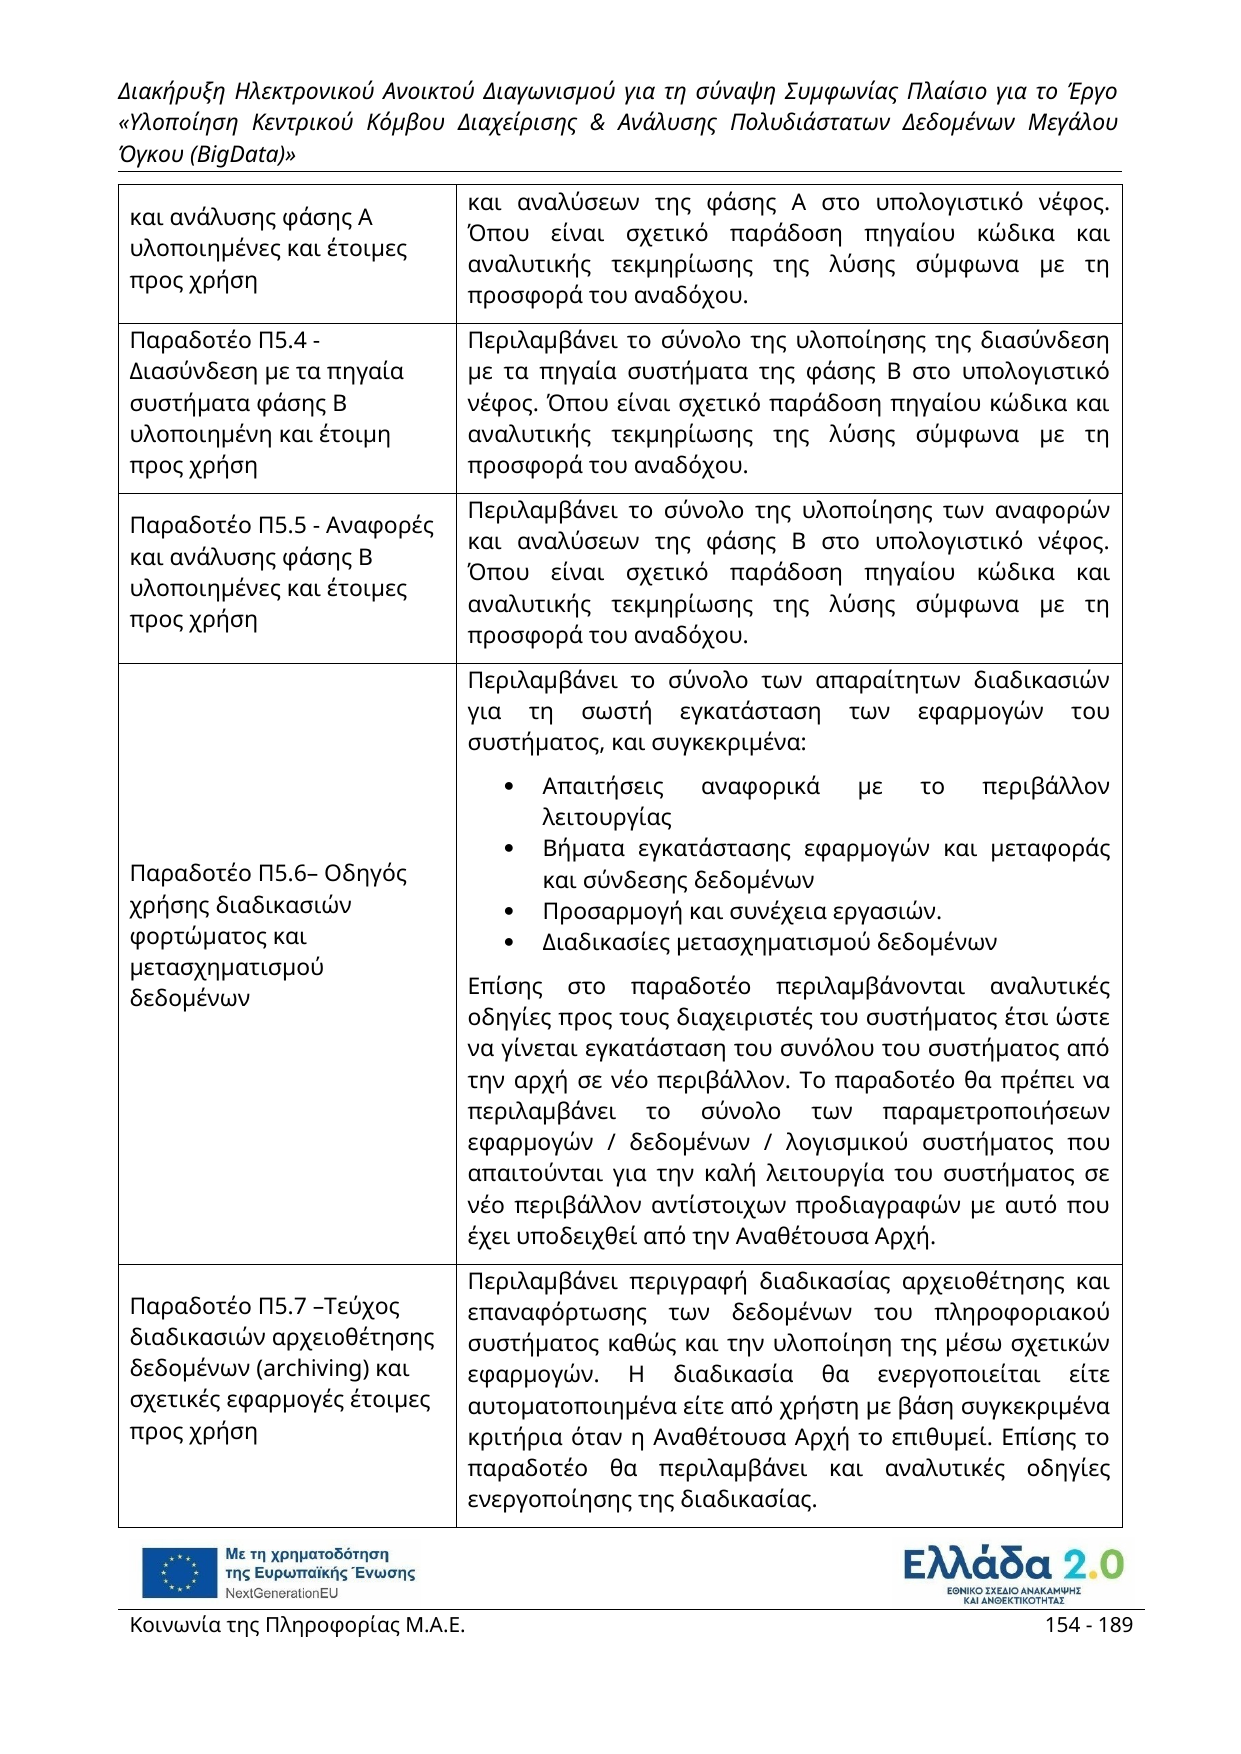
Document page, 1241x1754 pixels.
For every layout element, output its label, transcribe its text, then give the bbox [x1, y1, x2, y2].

table_cell Παραδοτέο Π5.4 - Διασύνδεση με τα πηγαία συστήματα φάσης Β υλοποιημένη και έτοιμη προς χρήση [119, 324, 456, 493]
table_cell Περιλαμβάνει το σύνολο της υλοποίησης των αναφορών και αναλύσεων της φάσης Β στο υπολογιστικό νέφος. Όπου είναι σχετικό παράδοση πηγαίου κώδικα και αναλυτικής τεκμηρίωσης της λύσης σύμφωνα με τη προσφορά του αναδόχου. [457, 494, 1122, 662]
table_cell Παραδοτέο Π5.5 - Αναφορές και ανάλυσης φάσης Β υλοποιημένες και έτοιμες προς χρήση [119, 494, 456, 662]
table_cell Παραδοτέο Π5.7 –Τεύχος διαδικασιών αρχειοθέτησης δεδομένων (archiving) και σχετικές εφαρμογές έτοιμες προς χρήση [119, 1265, 456, 1527]
picture [892, 1537, 1135, 1609]
table_cell Παραδοτέο Π5.6– Οδηγός χρήσης διαδικασιών φορτώματος και μετασχηματισμού δεδομένων [119, 664, 456, 1263]
picture [129, 1539, 422, 1608]
table_cell Περιλαμβάνει περιγραφή διαδικασίας αρχειοθέτησης και επαναφόρτωσης των δεδομένων του πληροφοριακού συστήματος καθώς και την υλοποίηση της μέσω σχετικών εφαρμογών. Η διαδικασία θα ενεργοποιείται είτε αυτοματοποιημένα είτε από χρήστη με βάση συγκεκριμένα κριτήρια όταν η Αναθέτουσα Αρχή το επιθυμεί. Επίσης το παραδοτέο θα περιλαμβάνει και αναλυτικές οδηγίες ενεργοποίησης της διαδικασίας. [457, 1265, 1122, 1527]
table_cell Παραδοτέο Π5.3 - Αναφορές και ανάλυσης φάσης Α υλοποιημένες και έτοιμες προς χρήση [119, 185, 456, 323]
table_cell Περιλαμβάνει το σύνολο της υλοποίησης της διασύνδεση με τα πηγαία συστήματα της φάσης Β στο υπολογιστικό νέφος. Όπου είναι σχετικό παράδοση πηγαίου κώδικα και αναλυτικής τεκμηρίωσης της λύσης σύμφωνα με τη προσφορά του αναδόχου. [457, 324, 1122, 493]
table_cell Περιλαμβάνει το σύνολο των απαραίτητων διαδικασιών για τη σωστή εγκατάσταση των εφαρμογών του συστήματος, και συγκεκριμένα: Απαιτήσεις αναφορικά με το περιβάλλον λειτουργίας Βήματα εγκατάστασης εφαρμογών και μεταφοράς και σύνδεσης δεδομένων Προσαρμογή και συνέχεια εργασιών. Διαδικασίες μετασχηματισμού δεδομένων Επίσης στο παραδοτέο περιλαμβάνονται αναλυτικές οδηγίες προς τους διαχειριστές του συστήματος έτσι ώστε να γίνεται εγκατάσταση του συνόλου του συστήματος από την αρχή σε νέο περιβάλλον. Το παραδοτέο θα πρέπει να περιλαμβάνει το σύνολο των παραμετροποιήσεων εφαρμογών / δεδομένων / λογισμικού συστήματος που απαιτούνται για την καλή λειτουργία του συστήματος σε νέο περιβάλλον αντίστοιχων προδιαγραφών με αυτό που έχει υποδειχθεί από την Αναθέτουσα Αρχή. [457, 664, 1122, 1263]
